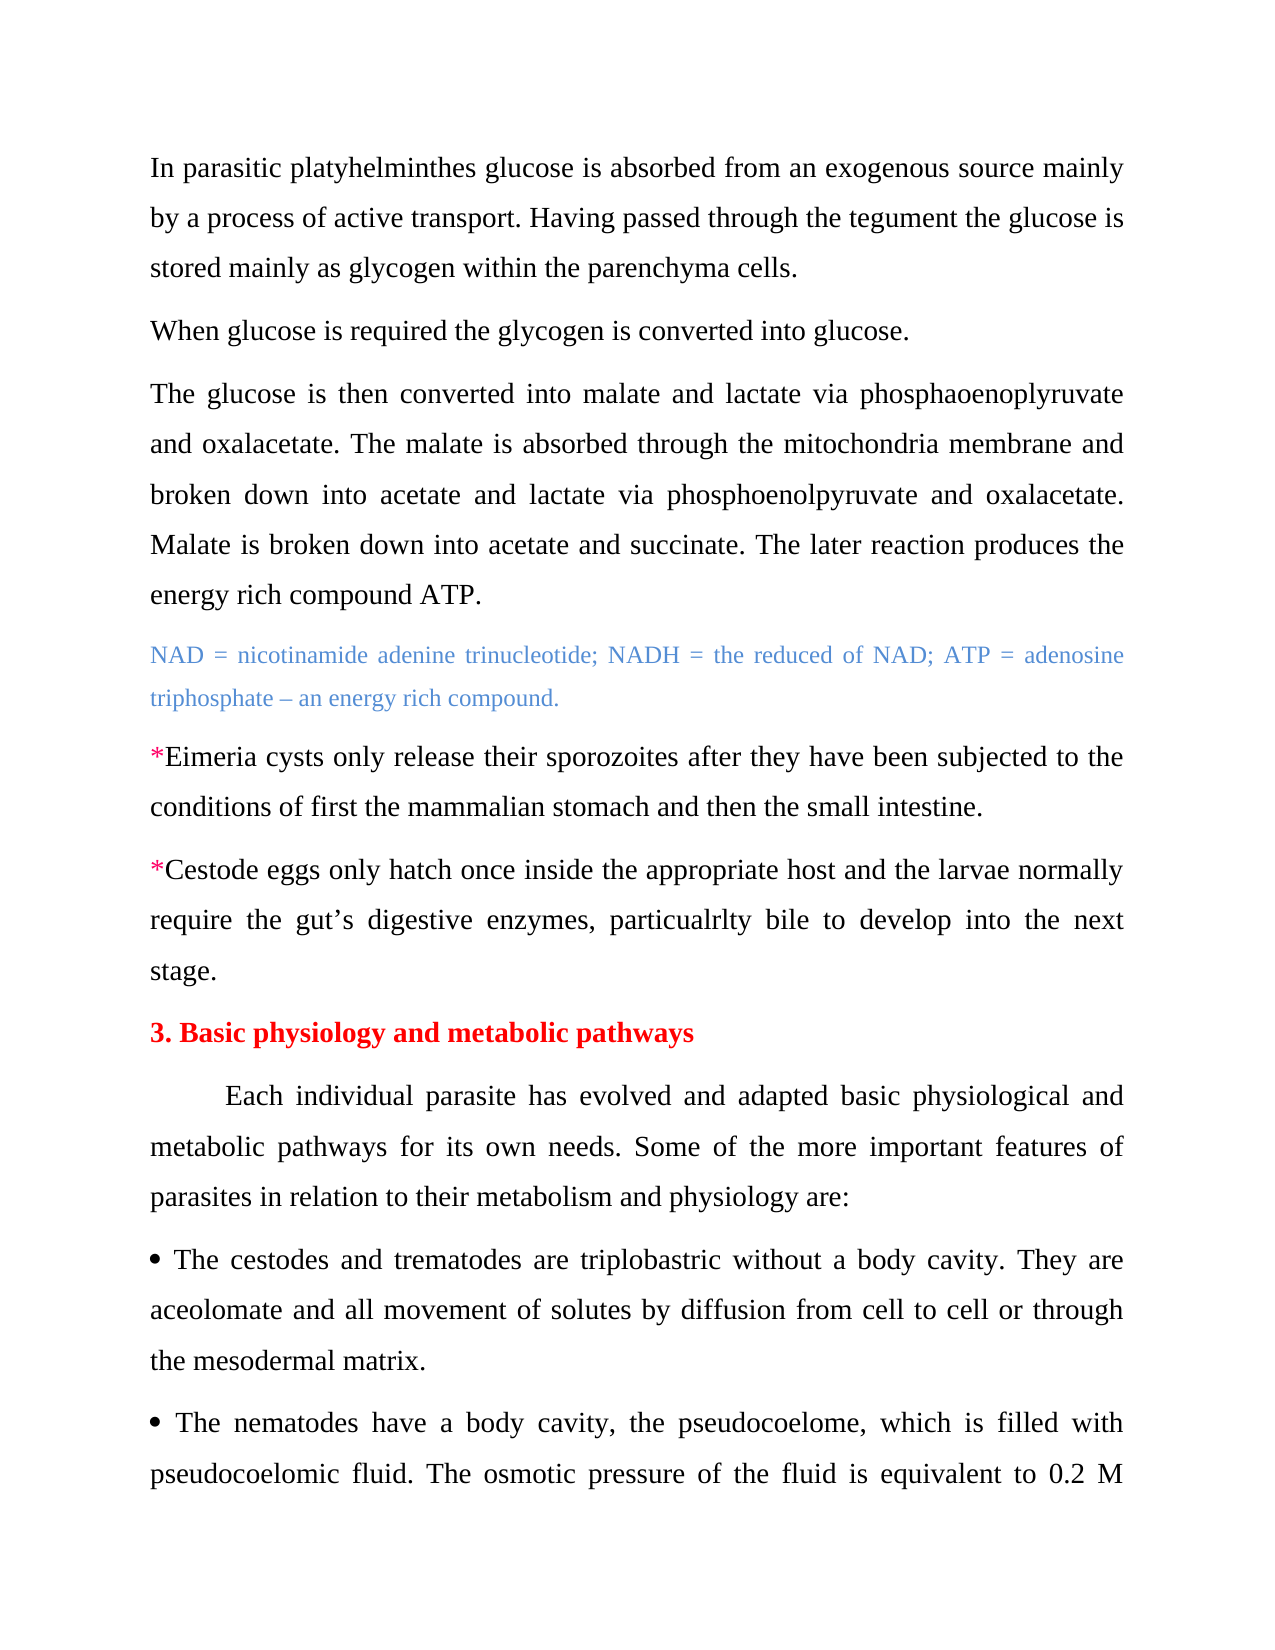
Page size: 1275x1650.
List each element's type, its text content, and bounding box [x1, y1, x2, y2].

text Each individual parasite has evolved and adapted basic physiological and metabolic pathways for its own needs. Some of the more important features of parasites in relation to their metabolism and physiology are: [150, 1078, 1125, 1213]
text *Cestode eggs only hatch once inside the appropriate host and the larvae normally require the gut’s digestive enzymes, particualrlty bile to develop into the next stage. [150, 852, 1125, 986]
text NAD = nicotinamide adenine trinucleotide; NADH = the reduced of NAD; ATP = adenosine triphosphate – an energy rich compound. [150, 640, 1125, 712]
text When glucose is required the glycogen is converted into glucose. [150, 313, 1125, 347]
text The glucose is then converted into malate and lactate via phosphaoenoplyruvate and oxalacetate. The malate is absorbed through the mitochondria membrane and broken down into acetate and lactate via phosphoenolpyruvate and oxalacetate. Malate is broken down into acetate and succinate. The later reaction produces the energy rich compound ATP. [150, 376, 1125, 611]
text In parasitic platyhelminthes glucose is absorbed from an exogenous source mainly by a process of active transport. Having passed through the tegument the glucose is stored mainly as glycogen within the parenchyma cells. [150, 150, 1125, 284]
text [150, 1405, 1125, 1489]
text The cestodes and trematodes are triplobastric without a body cavity. They are aceolomate and all movement of solutes by diffusion from cell to cell or through the mesodermal matrix. [150, 1242, 1125, 1376]
text *Eimeria cysts only release their sporozoites after they have been subjected to the conditions of first the mammalian stomach and then the small intestine. [150, 739, 1125, 823]
text 3. Basic physiology and metabolic pathways [150, 1016, 1125, 1049]
